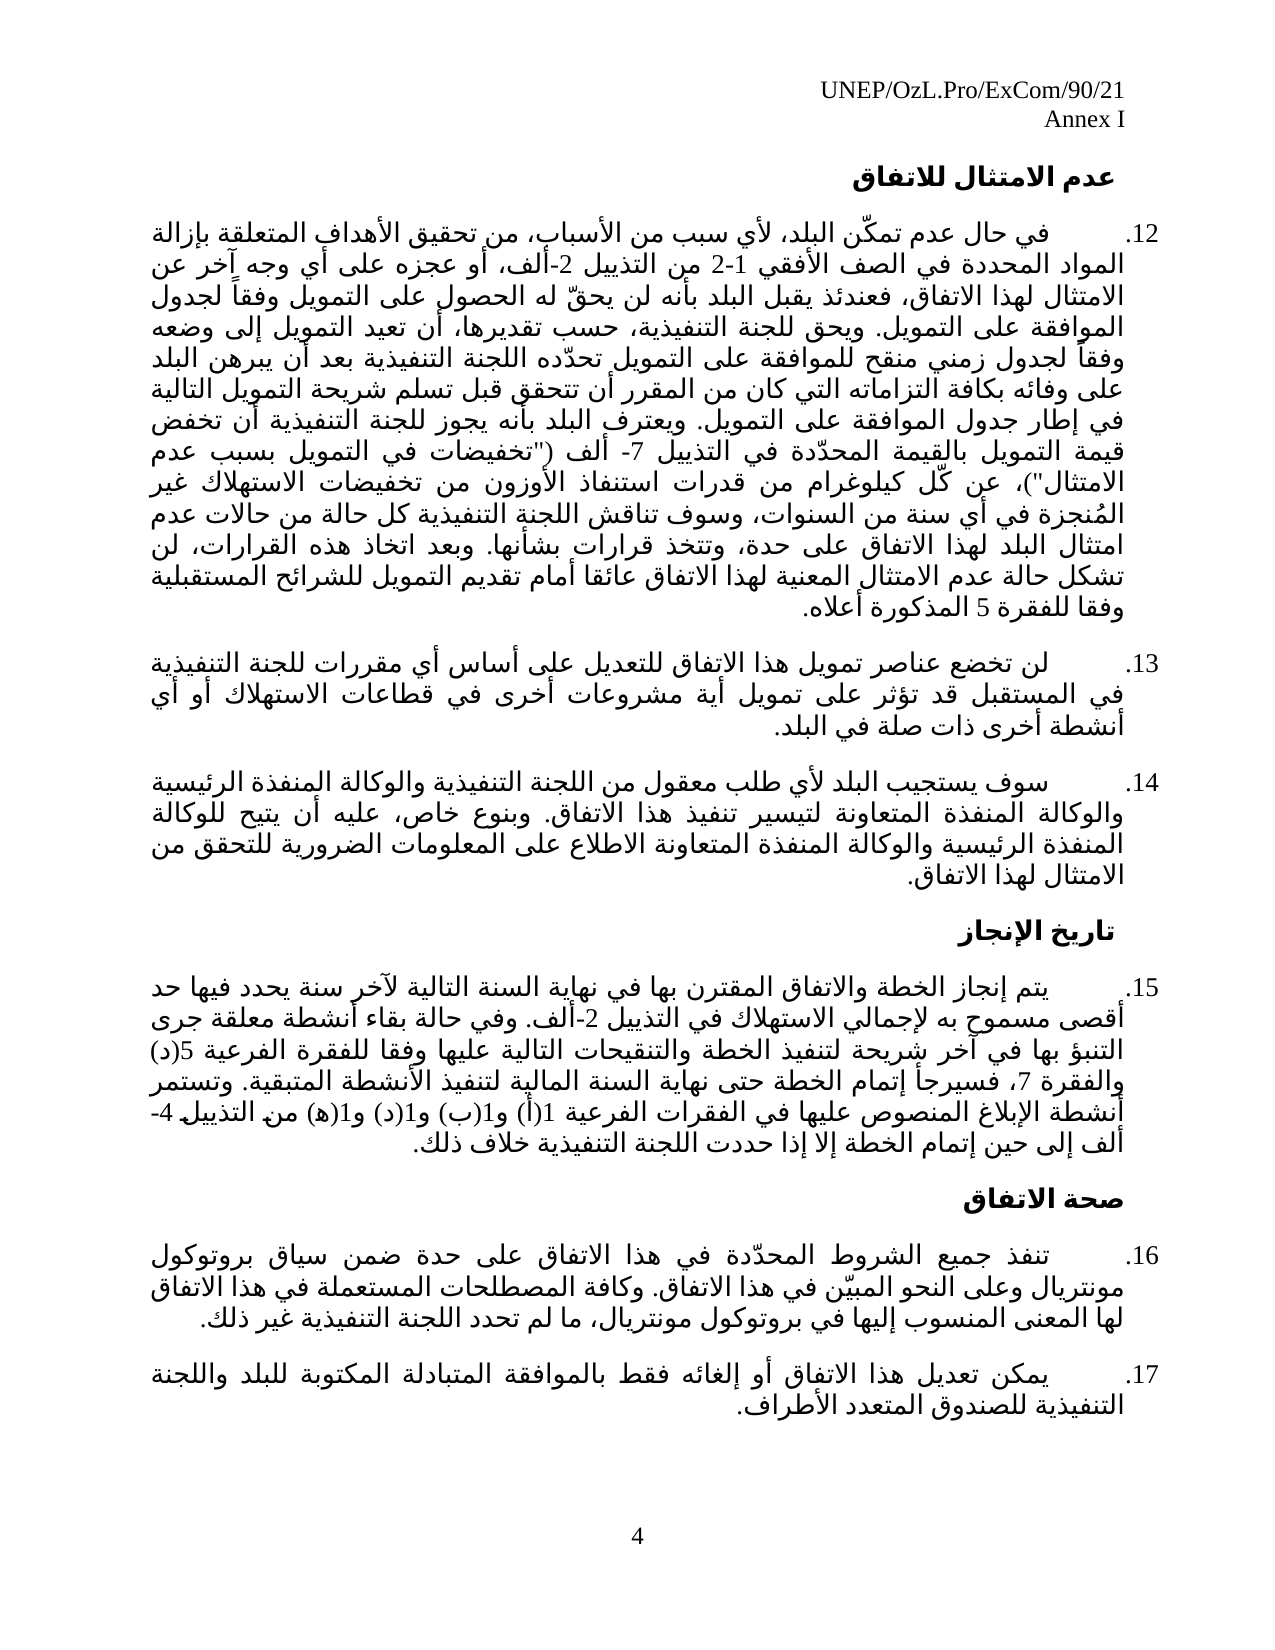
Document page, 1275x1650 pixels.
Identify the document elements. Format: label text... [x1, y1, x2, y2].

subtitle يتم إنجاز الخطة والاتفاق المقترن بها في نهاية السنة التالية لآخر سنة يحدد فيها حد أقصى مسموح به لإجمالي الاستهلاك في التذييل 2-ألف. وفي حالة بقاء أنشطة معلقة جرى التنبؤ بها في آخر شريحة لتنفيذ الخطة والتنقيحات التالية عليها وفقا للفقرة الفرعية 5(د) والفقرة 7، فسيرجأ إتمام الخطة حتى نهاية السنة المالية لتنفيذ الأنشطة المتبقية. وتستمر أنشطة الإبلاغ المنصوص عليها في الفقرات الفرعية 1(أ) و1(ب) و1(د) و1(ﻫ) من التذييل 4-ألف إلى حين إتمام الخطة إلا إذا حددت اللجنة التنفيذية خلاف ذلك. [150, 971, 1125, 1158]
subtitle عدم الامتثال للاتفاق [150, 161, 1116, 192]
subtitle في حال عدم تمكّن البلد، لأي سبب من الأسباب، من تحقيق الأهداف المتعلقة بإزالة المواد المحددة في الصف الأفقي 1-2 من التذييل 2-ألف، أو عجزه على أي وجه آخر عن الامتثال لهذا الاتفاق، فعندئذ يقبل البلد بأنه لن يحقّ له الحصول على التمويل وفقاً لجدول الموافقة على التمويل. ويحق للجنة التنفيذية، حسب تقديرها، أن تعيد التمويل إلى وضعه وفقاً لجدول زمني منقح للموافقة على التمويل تحدّده اللجنة التنفيذية بعد أن يبرهن البلد على وفائه بكافة التزاماته التي كان من المقرر أن تتحقق قبل تسلم شريحة التمويل التالية في إطار جدول الموافقة على التمويل. ويعترف البلد بأنه يجوز للجنة التنفيذية أن تخفض قيمة التمويل بالقيمة المحدّدة في التذييل 7- ألف ("تخفيضات في التمويل بسبب عدم الامتثال")، عن كّل كيلوغرام من قدرات استنفاذ الأوزون من تخفيضات الاستهلاك غير المُنجزة في أي سنة من السنوات، وسوف تناقش اللجنة التنفيذية كل حالة من حالات عدم امتثال البلد لهذا الاتفاق على حدة، وتتخذ قرارات بشأنها. وبعد اتخاذ هذه القرارات، لن تشكل حالة عدم الامتثال المعنية لهذا الاتفاق عائقا أمام تقديم التمويل للشرائح المستقبلية وفقا للفقرة 5 المذكورة أعلاه. [150, 217, 1125, 622]
subtitle يمكن تعديل هذا الاتفاق أو إلغائه فقط بالموافقة المتبادلة المكتوبة للبلد واللجنة التنفيذية للصندوق المتعدد الأطراف. [150, 1358, 1125, 1420]
subtitle تاريخ الإنجاز [150, 915, 1116, 946]
subtitle تنفذ جميع الشروط المحدّدة في هذا الاتفاق على حدة ضمن سياق بروتوكول مونتريال وعلى النحو المبيّن في هذا الاتفاق. وكافة المصطلحات المستعملة في هذا الاتفاق لها المعنى المنسوب إليها في بروتوكول مونتريال، ما لم تحدد اللجنة التنفيذية غير ذلك. [150, 1239, 1125, 1333]
text صحة الاتفاق [150, 1183, 1125, 1214]
subtitle سوف يستجيب البلد لأي طلب معقول من اللجنة التنفيذية والوكالة المنفذة الرئيسية والوكالة المنفذة المتعاونة لتيسير تنفيذ هذا الاتفاق. وبنوع خاص، عليه أن يتيح للوكالة المنفذة الرئيسية والوكالة المنفذة المتعاونة الاطلاع على المعلومات الضرورية للتحقق من الامتثال لهذا الاتفاق. [150, 766, 1125, 890]
subtitle لن تخضع عناصر تمويل هذا الاتفاق للتعديل على أساس أي مقررات للجنة التنفيذية في المستقبل قد تؤثر على تمويل أية مشروعات أخرى في قطاعات الاستهلاك أو أي أنشطة أخرى ذات صلة في البلد. [150, 647, 1125, 741]
